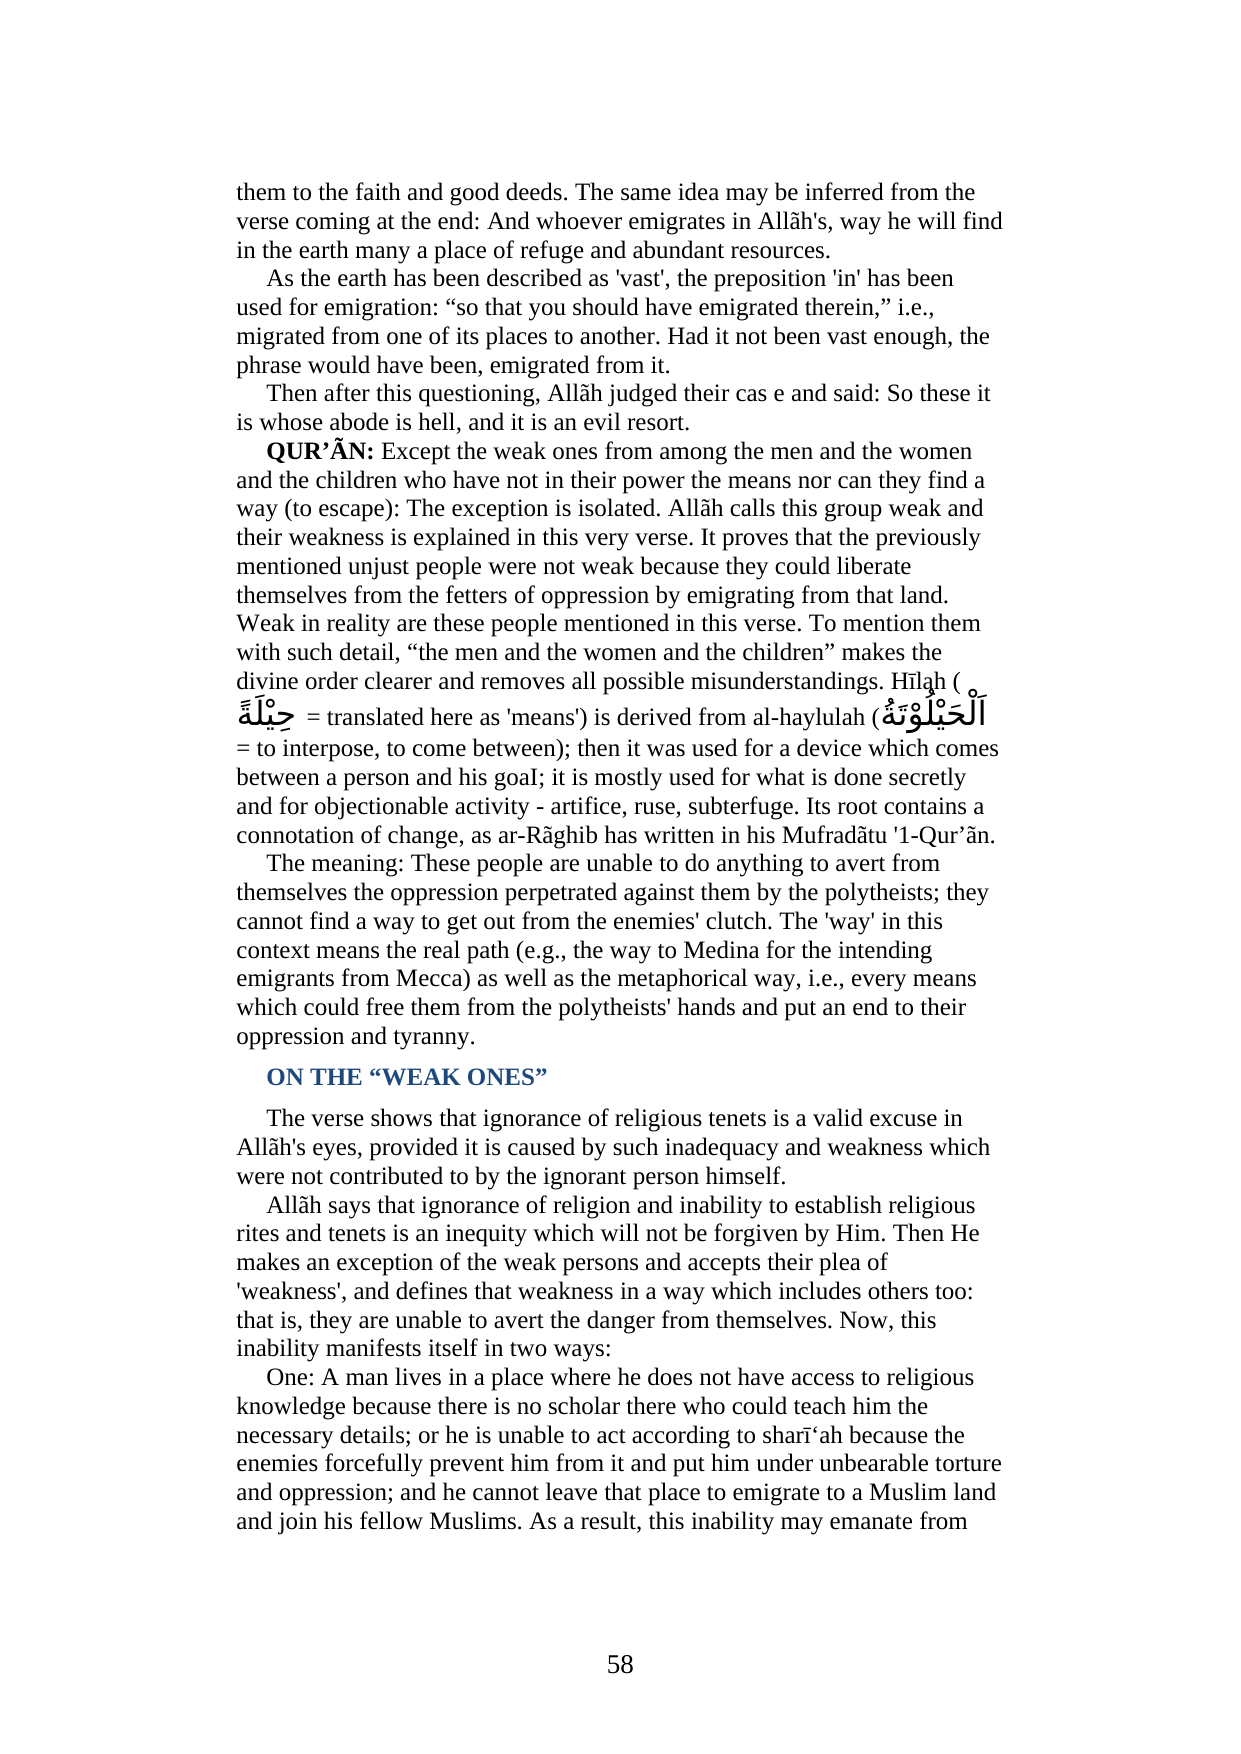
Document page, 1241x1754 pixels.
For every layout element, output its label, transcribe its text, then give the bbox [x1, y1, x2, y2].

text Then after this questioning, Allãh judged their cas e and said: So these it is whose abode is hell, and it is an evil resort. [236, 378, 1004, 436]
text As the earth has been described as 'vast', the preposition 'in' has been used for emigration: “so that you should have emigrated therein,” i.e., migrated from one of its places to another. Had it not been vast enough, the phrase would have been, emigrated from it. [236, 263, 1004, 378]
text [236, 1362, 1004, 1535]
text Allãh says that ignorance of religion and inability to establish religious rites and tenets is an inequity which will not be forgiven by Him. Then He makes an exception of the weak persons and accepts their plea of 'weakness', and defines that weakness in a way which includes others too: that is, they are unable to avert the danger from themselves. Now, this inability manifests itself in two ways: [236, 1190, 1004, 1362]
text QUR’ÃN: Except the weak ones from among the men and the women and the children who have not in their power the means nor can they find a way (to escape): The exception is isolated. Allãh calls this group weak and their weakness is explained in this very verse. It proves that the previously mentioned unjust people were not weak because they could liberate themselves from the fetters of oppression by emigrating from that land. Weak in reality are these people mentioned in this verse. To mention them with such detail, “the men and the women and the children” makes the divine order clearer and removes all possible misunderstandings. Hīlah (حِيْلَةً = translated here as 'means') is derived from al-haylulah (اَلْحَيْلُوْتَةُ = to interpose, to come between); then it was used for a device which comes between a person and his goaI; it is mostly used for what is done secretly and for objectionable activity - artifice, ruse, subterfuge. Its root contains a connotation of change, as ar-Rãghib has written in his Mufradãtu '1-Qur’ãn. [236, 436, 1004, 848]
subtitle ON THE “WEAK ONES” [236, 1062, 1004, 1091]
text The verse shows that ignorance of religious tenets is a valid excuse in Allãh's eyes, provided it is caused by such inadequacy and weakness which were not contributed to by the ignorant person himself. [236, 1103, 1004, 1190]
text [236, 177, 1004, 263]
text The meaning: These people are unable to do anything to avert from themselves the oppression perpetrated against them by the polytheists; they cannot find a way to get out from the enemies' clutch. The 'way' in this context means the real path (e.g., the way to Medina for the intending emigrants from Mecca) as well as the metaphorical way, i.e., every means which could free them from the polytheists' hands and put an end to their oppression and tyranny. [236, 848, 1004, 1050]
